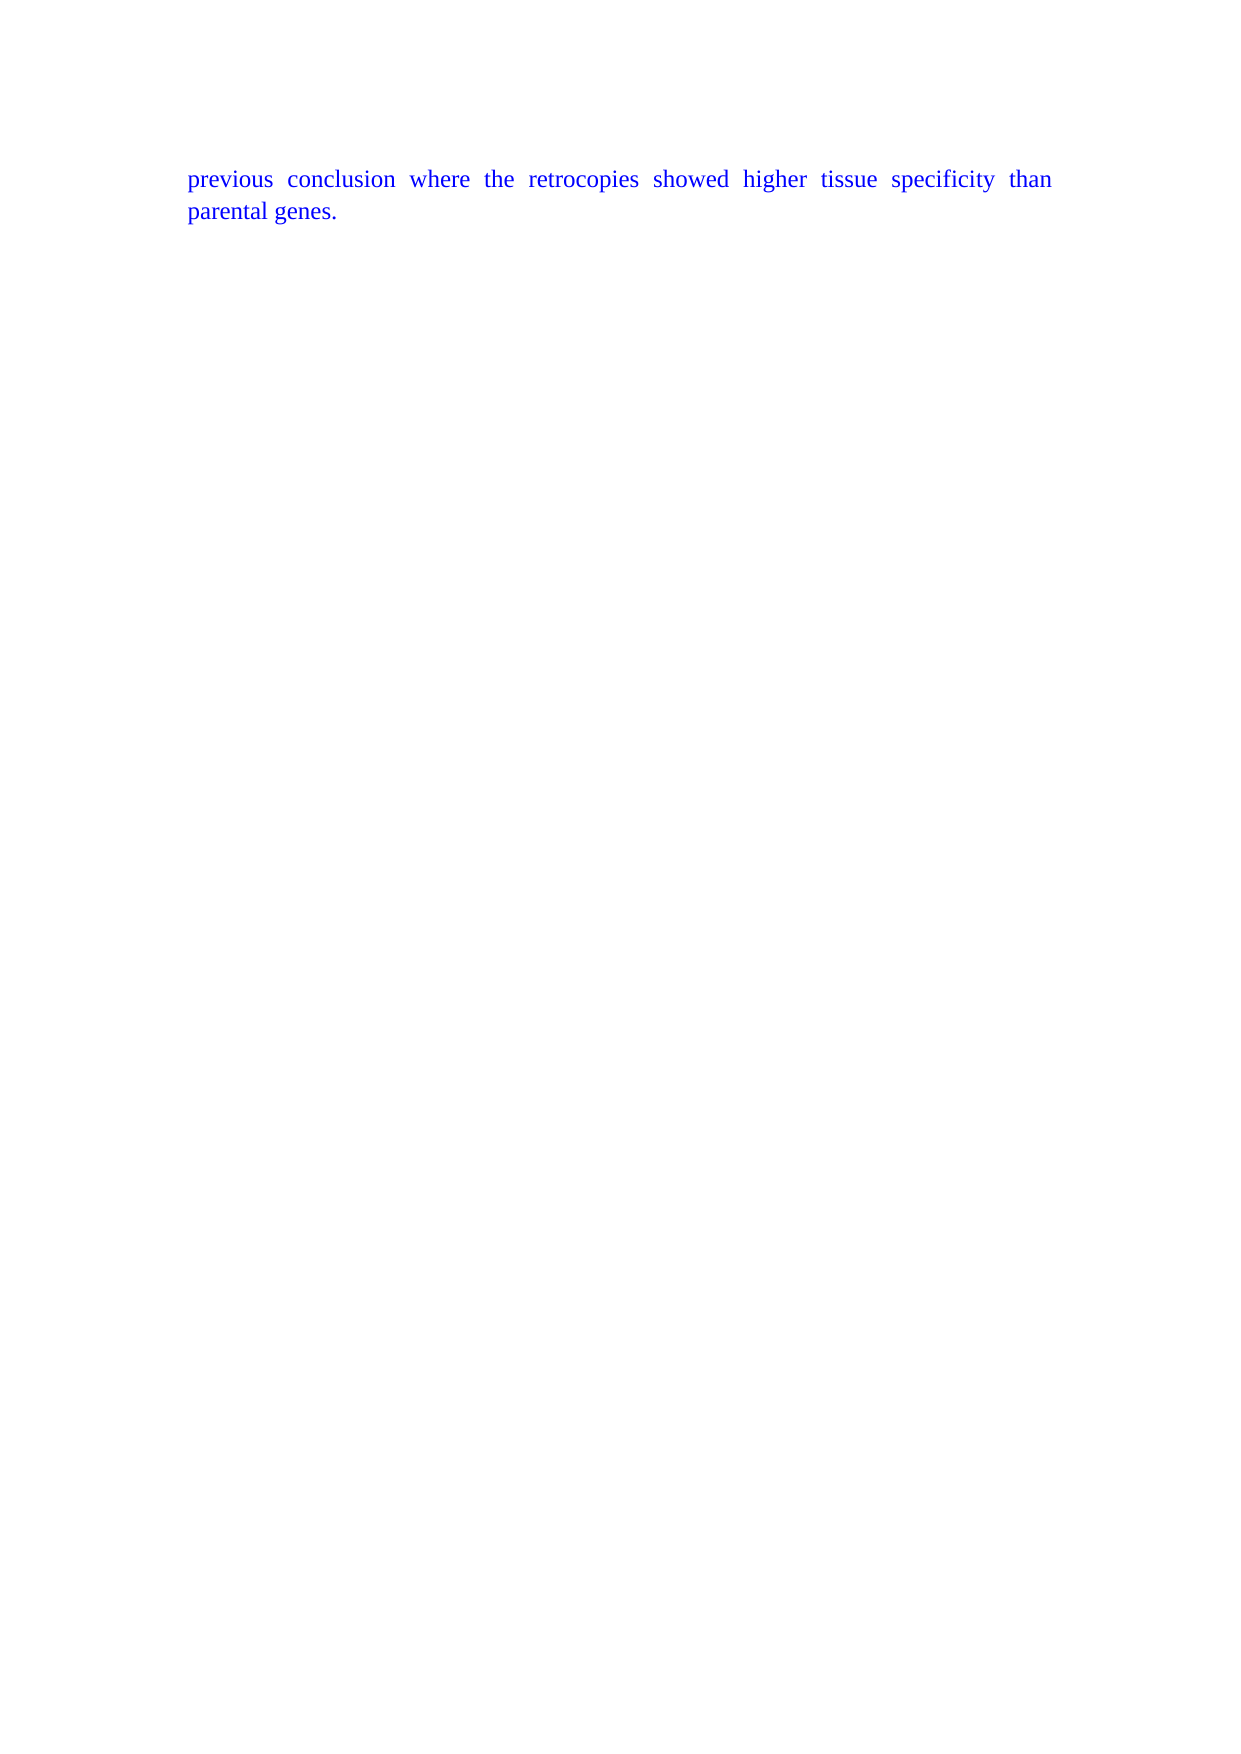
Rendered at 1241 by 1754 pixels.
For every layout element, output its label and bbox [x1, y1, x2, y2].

text [187, 162, 1053, 227]
